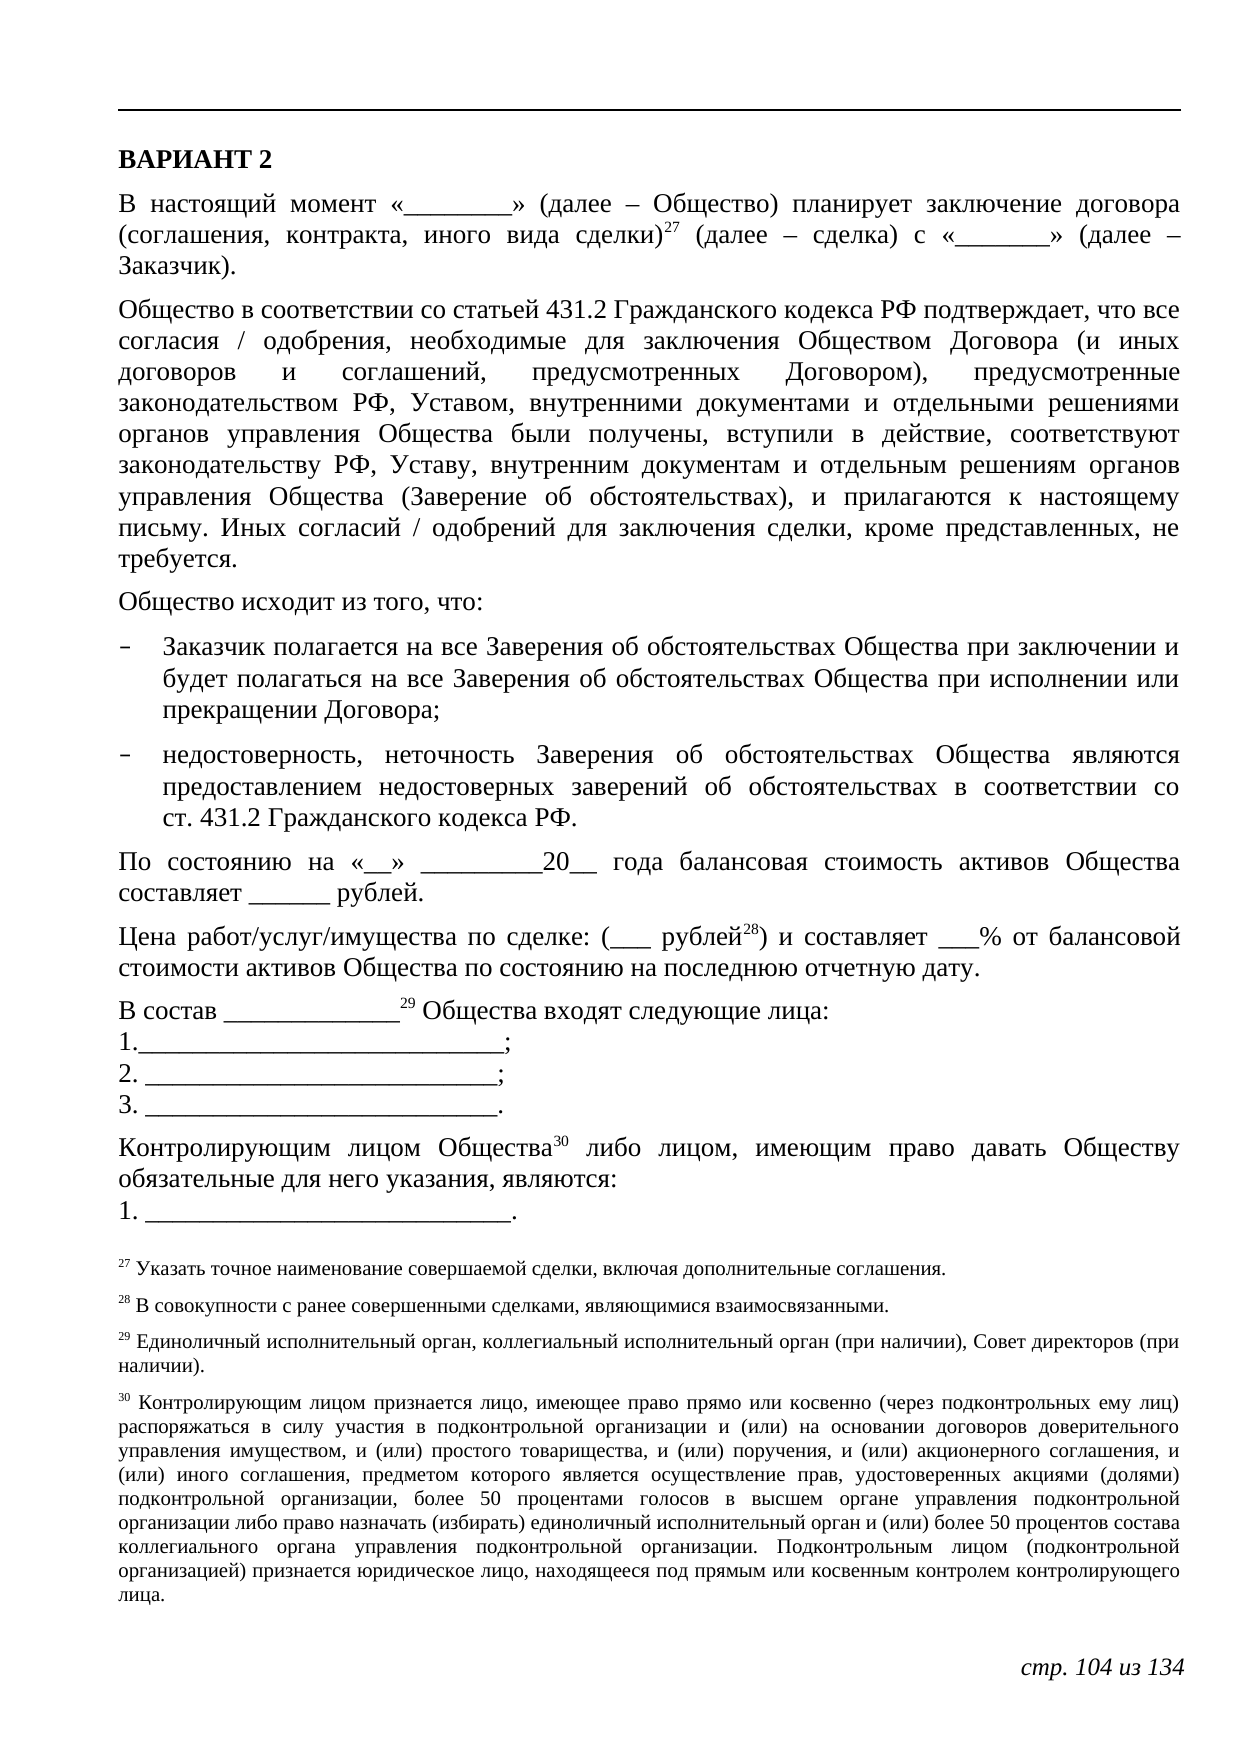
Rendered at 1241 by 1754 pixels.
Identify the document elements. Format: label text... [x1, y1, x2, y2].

list Заказчик полагается на все Заверения об обстоятельствах Общества при заключении и будет полагаться на все Заверения об обстоятельствах Общества при исполнении или прекращении Договора; [118, 629, 1181, 724]
text 2. __________________________; [118, 1057, 1181, 1088]
text Цена работ/услуг/имущества по сделке: (___ рублей) и составляет ___% от балансовой стоимости активов Общества по состоянию на последнюю отчетную дату. [118, 919, 1181, 982]
text 3. __________________________. [118, 1088, 1181, 1119]
list недостоверность, неточность Заверения об обстоятельствах Общества являются предоставлением недостоверных заверений об обстоятельствах в соответствии со ст. 431.2 Гражданского кодекса РФ. [118, 737, 1181, 832]
text Общество исходит из того, что: [118, 586, 1181, 617]
text Контролирующим лицом Общества либо лицом, имеющим право давать Обществу обязательные для него указания, являются: [118, 1131, 1181, 1194]
text 1.___________________________; [118, 1026, 1181, 1057]
text Общество в соответствии со статьей 431.2 Гражданского кодекса РФ подтверждает, что все согласия / одобрения, необходимые для заключения Обществом Договора (и иных договоров и соглашений, предусмотренных Договором), предусмотренные законодательством РФ, Уставом, внутренними документами и отдельными решениями органов управления Общества были получены, вступили в действие, соответствуют законодательству РФ, Уставу, внутренним документам и отдельным решениям органов управления Общества (Заверение об обстоятельствах), и прилагаются к настоящему письму. Иных согласий / одобрений для заключения сделки, кроме представленных, не требуется. [118, 293, 1181, 573]
text По состоянию на «__» _________20__ года балансовая стоимость активов Общества составляет ______ рублей. [118, 845, 1181, 907]
text В состав _____________ Общества входят следующие лица: [118, 994, 1181, 1026]
text В настоящий момент «________» (далее – Общество) планирует заключение договора (соглашения, контракта, иного вида сделки) (далее – сделка) с «_______» (далее – Заказчик). [118, 187, 1181, 280]
text 1. ___________________________. [118, 1194, 1181, 1225]
text ВАРИАНТ 2 [118, 143, 1181, 174]
